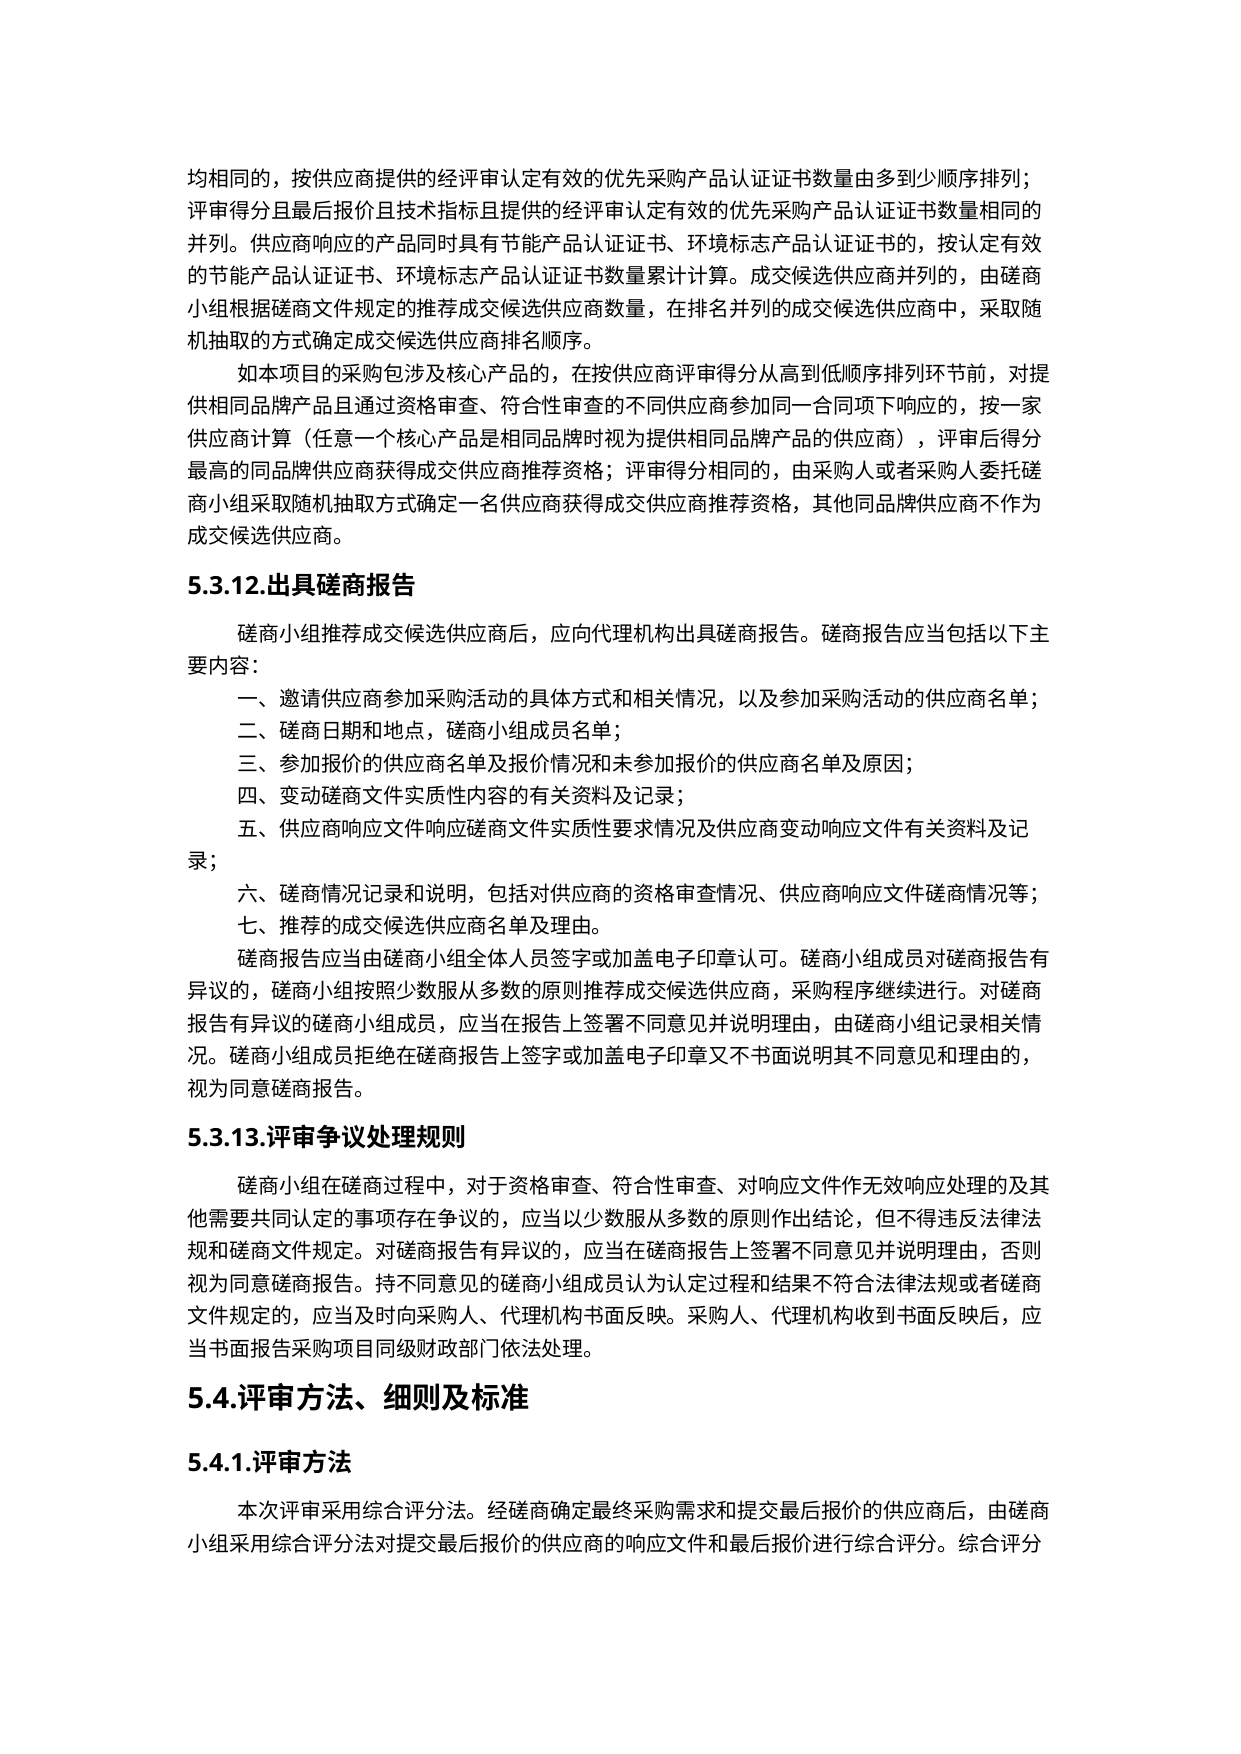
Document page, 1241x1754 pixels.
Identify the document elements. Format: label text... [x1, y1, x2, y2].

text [187, 1494, 1053, 1559]
text 5.3.13.评审争议处理规则 [187, 1104, 1053, 1169]
text 磋商小组推荐成交候选供应商后，应向代理机构出具磋商报告。磋商报告应当包括以下主要内容： [187, 617, 1053, 682]
text 如本项目的采购包涉及核心产品的，在按供应商评审得分从高到低顺序排列环节前，对提供相同品牌产品且通过资格审查、符合性审查的不同供应商参加同一合同项下响应的，按一家供应商计算（任意一个核心产品是相同品牌时视为提供相同品牌产品的供应商），评审后得分最高的同品牌供应商获得成交供应商推荐资格；评审得分相同的，由采购人或者采购人委托磋商小组采取随机抽取方式确定一名供应商获得成交供应商推荐资格，其他同品牌供应商不作为成交候选供应商。 [187, 357, 1053, 552]
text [187, 162, 1053, 357]
text 四、变动磋商文件实质性内容的有关资料及记录； [187, 779, 1053, 812]
text 二、磋商日期和地点，磋商小组成员名单； [187, 714, 1053, 747]
text 三、参加报价的供应商名单及报价情况和未参加报价的供应商名单及原因； [187, 747, 1053, 779]
text 六、磋商情况记录和说明，包括对供应商的资格审查情况、供应商响应文件磋商情况等； [187, 877, 1053, 909]
text 5.3.12.出具磋商报告 [187, 552, 1053, 617]
text 磋商小组在磋商过程中，对于资格审查、符合性审查、对响应文件作无效响应处理的及其他需要共同认定的事项存在争议的，应当以少数服从多数的原则作出结论，但不得违反法律法规和磋商文件规定。对磋商报告有异议的，应当在磋商报告上签署不同意见并说明理由，否则视为同意磋商报告。持不同意见的磋商小组成员认为认定过程和结果不符合法律法规或者磋商文件规定的，应当及时向采购人、代理机构书面反映。采购人、代理机构收到书面反映后，应当书面报告采购项目同级财政部门依法处理。 [187, 1169, 1053, 1364]
text 一、邀请供应商参加采购活动的具体方式和相关情况，以及参加采购活动的供应商名单； [187, 682, 1053, 714]
text 5.4.评审方法、细则及标准 [187, 1364, 1053, 1429]
text 磋商报告应当由磋商小组全体人员签字或加盖电子印章认可。磋商小组成员对磋商报告有异议的，磋商小组按照少数服从多数的原则推荐成交候选供应商，采购程序继续进行。对磋商报告有异议的磋商小组成员，应当在报告上签署不同意见并说明理由，由磋商小组记录相关情况。磋商小组成员拒绝在磋商报告上签字或加盖电子印章又不书面说明其不同意见和理由的，视为同意磋商报告。 [187, 942, 1053, 1104]
text 5.4.1.评审方法 [187, 1429, 1053, 1494]
text 五、供应商响应文件响应磋商文件实质性要求情况及供应商变动响应文件有关资料及记录； [187, 812, 1053, 877]
text 七、推荐的成交候选供应商名单及理由。 [187, 909, 1053, 942]
